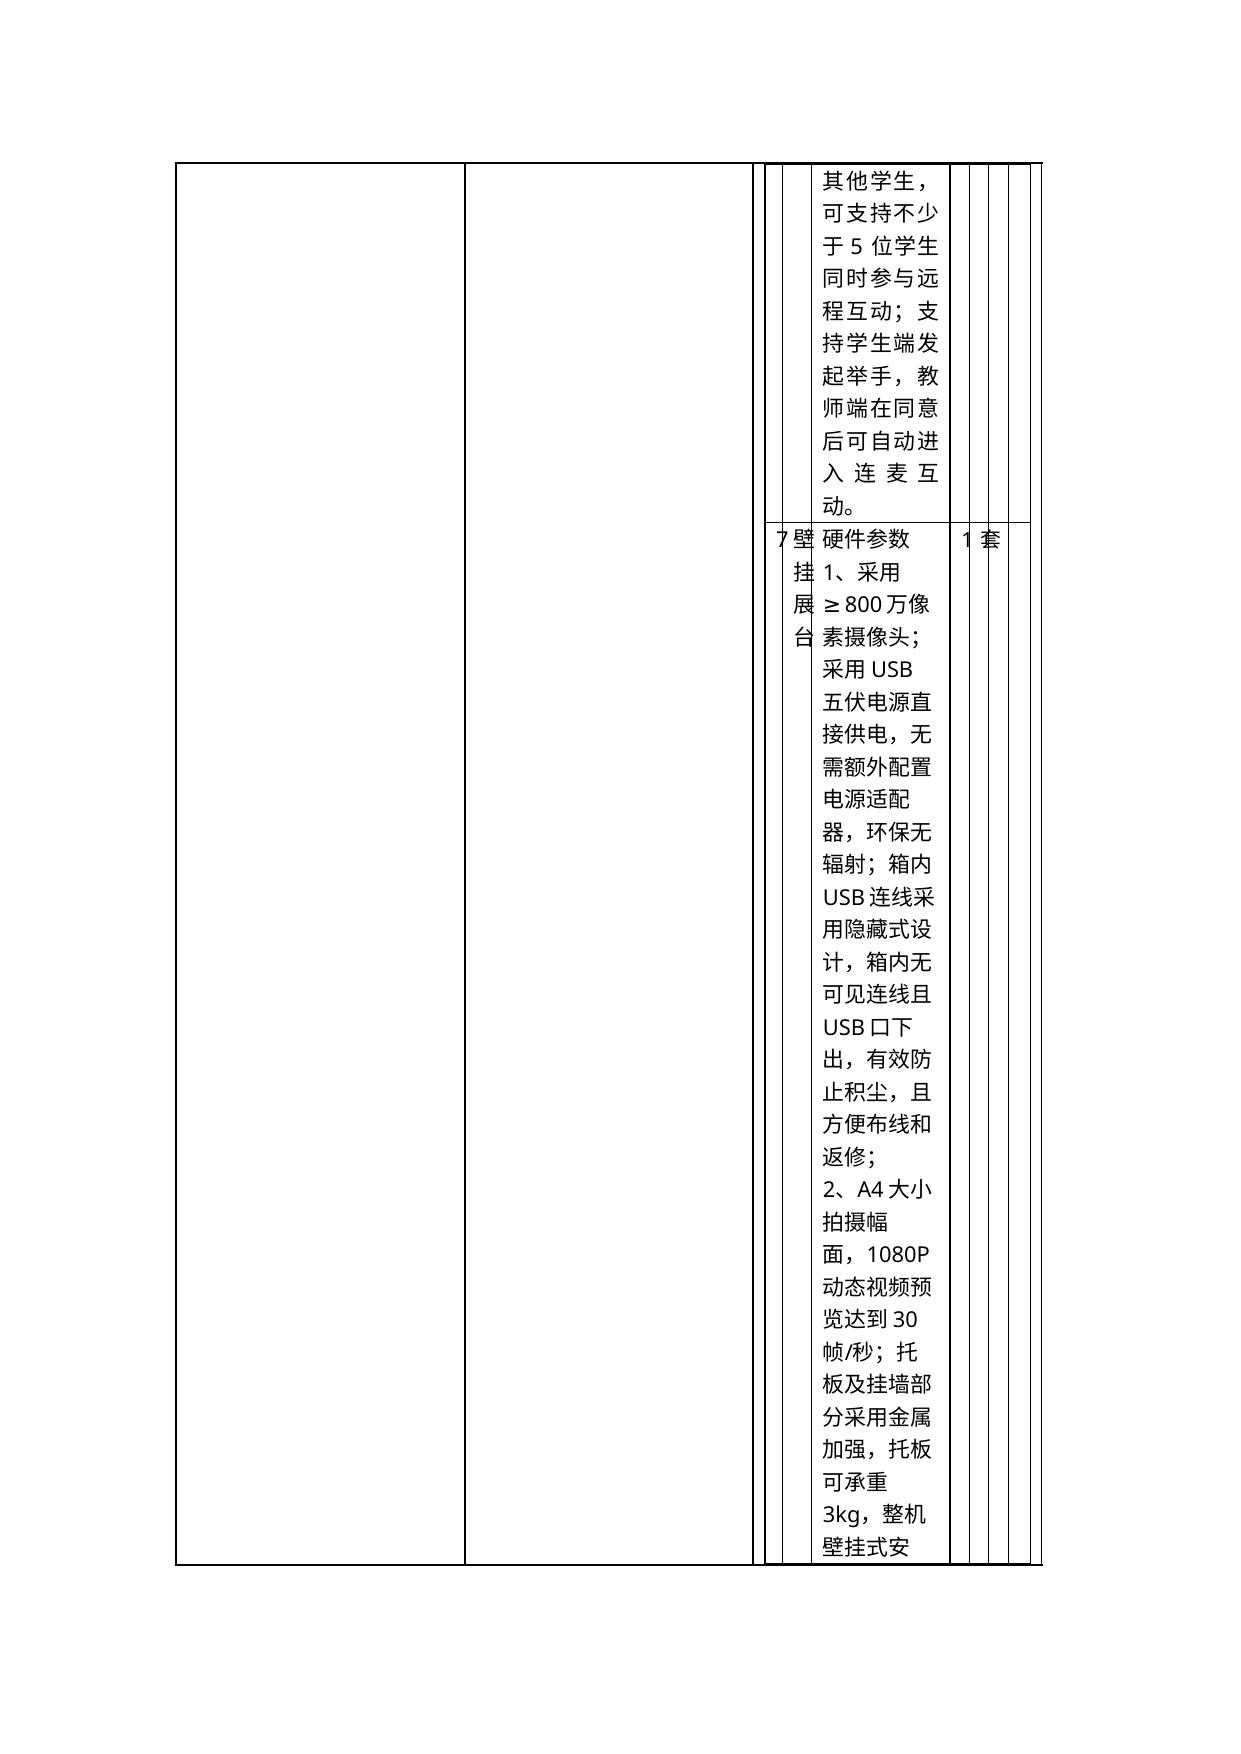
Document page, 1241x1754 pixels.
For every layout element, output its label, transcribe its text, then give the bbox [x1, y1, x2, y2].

table_cell [783, 165, 811, 522]
table_cell [766, 165, 782, 522]
table_cell [783, 523, 811, 1563]
table_cell [754, 164, 764, 1564]
table_cell [1009, 523, 1030, 1563]
table_cell [812, 523, 949, 1563]
table_cell [989, 165, 1008, 522]
table_cell [970, 523, 988, 1563]
table_cell [951, 523, 969, 1563]
table_cell [1031, 164, 1041, 1564]
table_cell [766, 523, 782, 1563]
table_cell [812, 165, 949, 522]
table_cell [466, 164, 752, 1564]
table_cell [989, 523, 1008, 1563]
table_cell [970, 165, 988, 522]
table_cell [951, 165, 969, 522]
table_cell [1009, 165, 1030, 522]
table_cell 1 [177, 164, 464, 1564]
